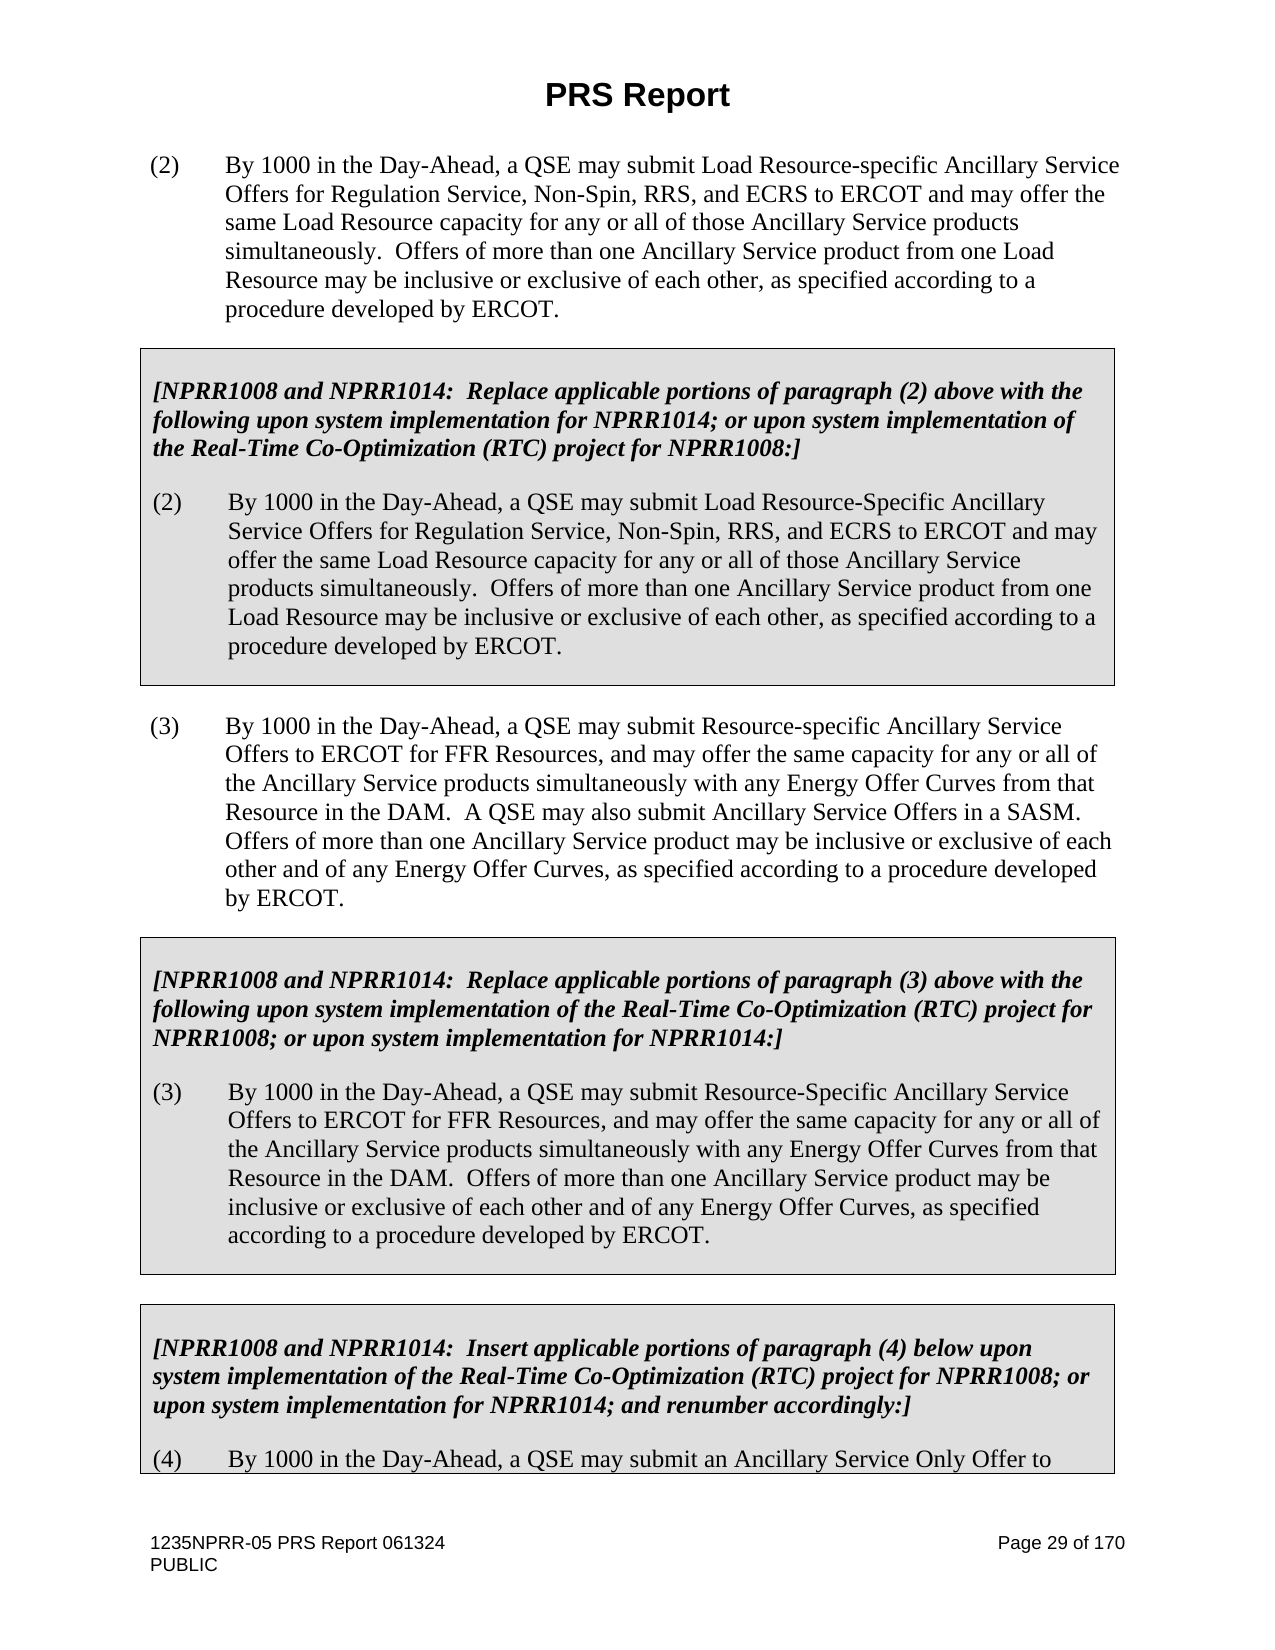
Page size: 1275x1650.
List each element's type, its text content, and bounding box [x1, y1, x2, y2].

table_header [141, 1305, 1114, 1473]
table_header [NPRR1008 and NPRR1014: Replace applicable portions of paragraph (2) above with the following upon system implementation for NPRR1014; or upon system implementation of the Real-Time Co-Optimization (RTC) project for NPRR1008:] (2) By 1000 in the Day-Ahead, a QSE may submit Load Resource-Specific Ancillary Service Offers for Regulation Service, Non-Spin, RRS, and ECRS to ERCOT and may offer the same Load Resource capacity for any or all of those Ancillary Service products simultaneously. Offers of more than one Ancillary Service product from one Load Resource may be inclusive or exclusive of each other, as specified according to a procedure developed by ERCOT. [141, 349, 1114, 685]
text (3) By 1000 in the Day-Ahead, a QSE may submit Resource-specific Ancillary Service Offers to ERCOT for FFR Resources, and may offer the same capacity for any or all of the Ancillary Service products simultaneously with any Energy Offer Curves from that Resource in the DAM. A QSE may also submit Ancillary Service Offers in a SASM. Offers of more than one Ancillary Service product may be inclusive or exclusive of each other and of any Energy Offer Curves, as specified according to a procedure developed by ERCOT. [150, 711, 1125, 912]
text (2) By 1000 in the Day-Ahead, a QSE may submit Load Resource-specific Ancillary Service Offers for Regulation Service, Non-Spin, RRS, and ECRS to ERCOT and may offer the same Load Resource capacity for any or all of those Ancillary Service products simultaneously. Offers of more than one Ancillary Service product from one Load Resource may be inclusive or exclusive of each other, as specified according to a procedure developed by ERCOT. [150, 150, 1125, 322]
table_header [NPRR1008 and NPRR1014: Replace applicable portions of paragraph (3) above with the following upon system implementation of the Real-Time Co-Optimization (RTC) project for NPRR1008; or upon system implementation for NPRR1014:] (3) By 1000 in the Day-Ahead, a QSE may submit Resource-Specific Ancillary Service Offers to ERCOT for FFR Resources, and may offer the same capacity for any or all of the Ancillary Service products simultaneously with any Energy Offer Curves from that Resource in the DAM. Offers of more than one Ancillary Service product may be inclusive or exclusive of each other and of any Energy Offer Curves, as specified according to a procedure developed by ERCOT. [141, 938, 1115, 1274]
